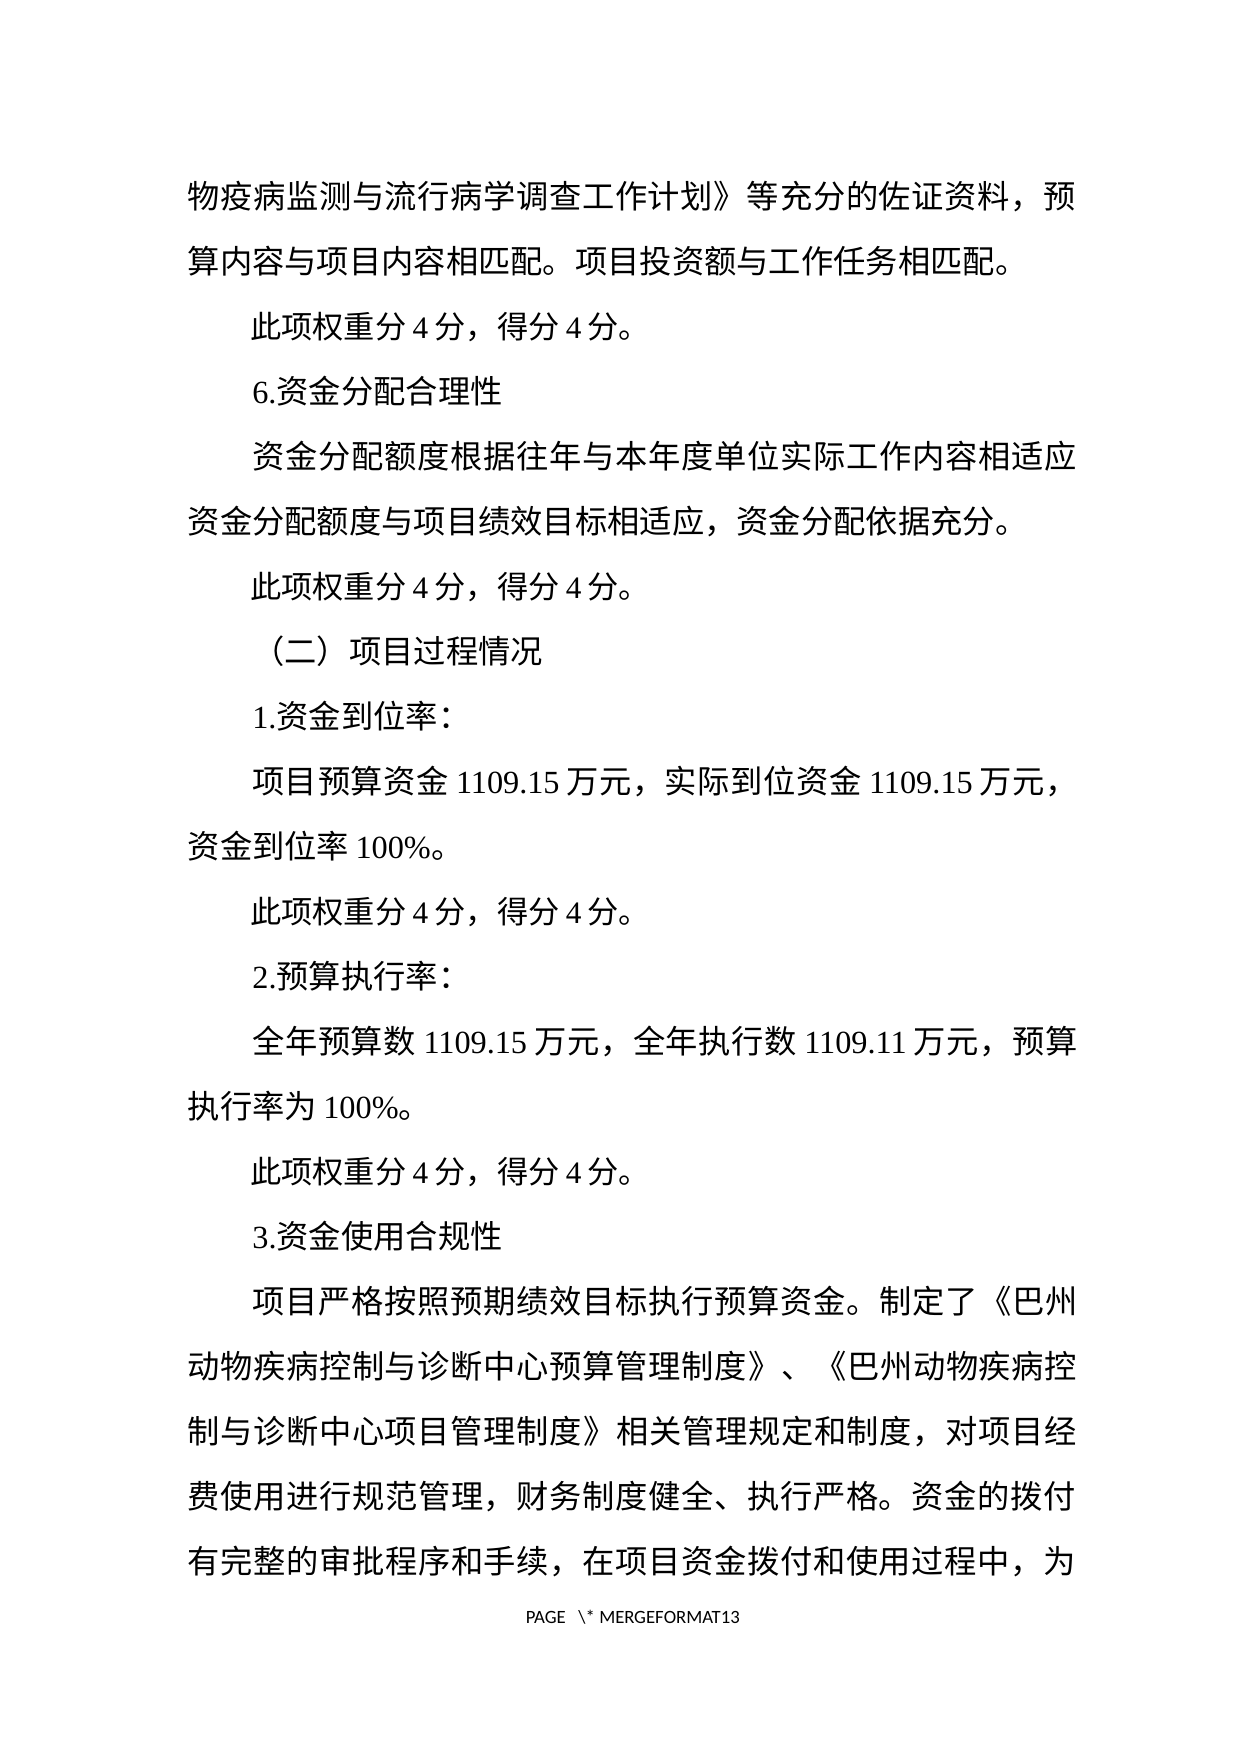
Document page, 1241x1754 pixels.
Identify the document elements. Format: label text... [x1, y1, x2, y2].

text （二）项目过程情况 [187, 617, 1078, 682]
text 资金分配额度根据往年与本年度单位实际工作内容相适应，资金分配额度与项目绩效目标相适应，资金分配依据充分。 [187, 422, 1078, 552]
text 3.资金使用合规性 [187, 1202, 1078, 1267]
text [187, 162, 1078, 292]
text 1.资金到位率： [187, 682, 1078, 747]
text 此项权重分4分，得分4分。 [187, 292, 1078, 357]
text 2.预算执行率： [187, 942, 1078, 1007]
text 6.资金分配合理性 [187, 357, 1078, 422]
text 全年预算数1109.15万元，全年执行数1109.11万元，预算执行率为100%。 [187, 1007, 1078, 1137]
text 此项权重分4分，得分4分。 [187, 1137, 1078, 1202]
text 此项权重分4分，得分4分。 [187, 877, 1078, 942]
text 项目预算资金1109.15万元，实际到位资金1109.15万元，资金到位率100%。 [187, 747, 1078, 877]
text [187, 1267, 1078, 1592]
text 此项权重分4分，得分4分。 [187, 552, 1078, 617]
